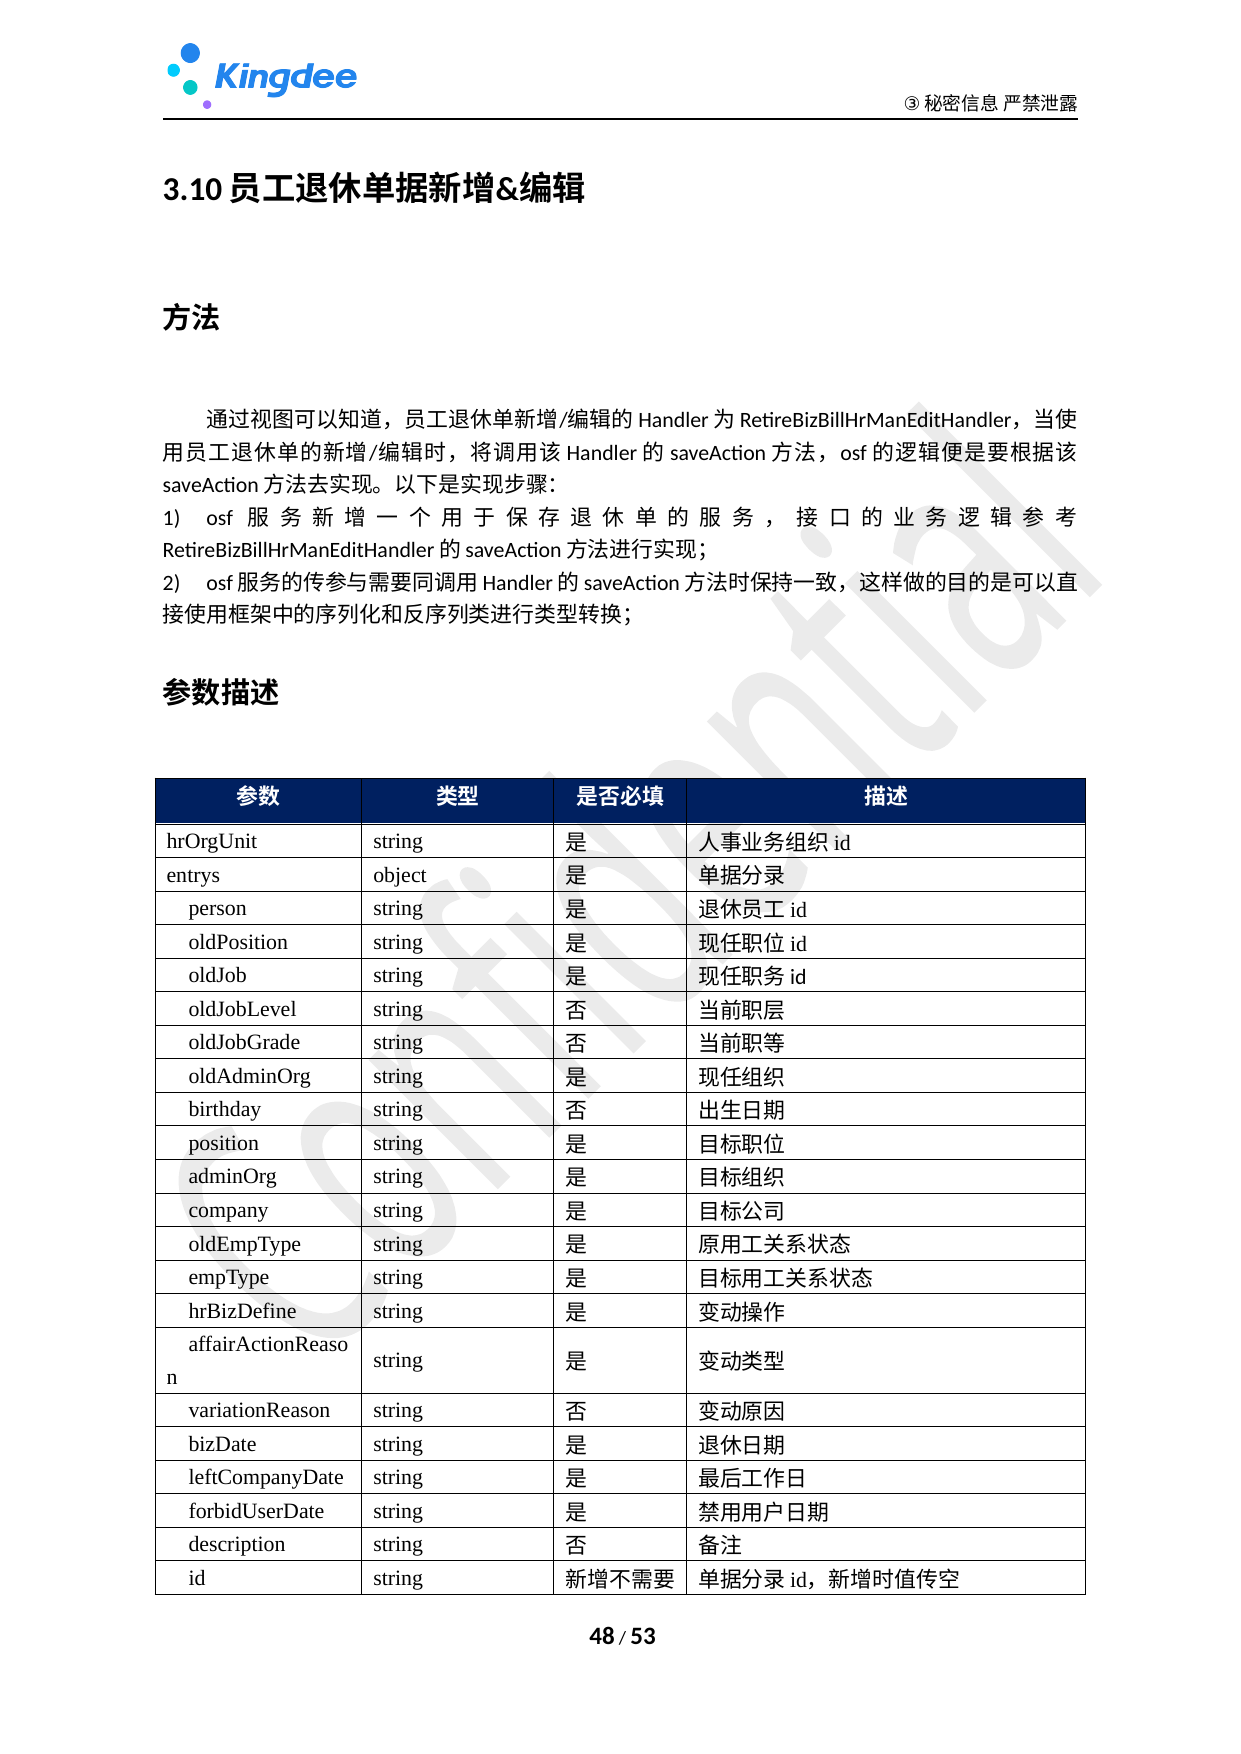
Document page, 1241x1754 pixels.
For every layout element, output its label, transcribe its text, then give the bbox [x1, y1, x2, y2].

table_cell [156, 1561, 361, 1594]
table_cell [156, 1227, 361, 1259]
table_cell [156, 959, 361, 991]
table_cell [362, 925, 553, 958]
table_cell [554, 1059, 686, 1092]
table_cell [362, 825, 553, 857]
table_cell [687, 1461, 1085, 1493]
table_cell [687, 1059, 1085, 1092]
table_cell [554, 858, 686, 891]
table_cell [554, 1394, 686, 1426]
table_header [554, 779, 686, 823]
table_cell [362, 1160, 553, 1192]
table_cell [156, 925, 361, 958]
subtitle 方法 [162, 283, 1078, 348]
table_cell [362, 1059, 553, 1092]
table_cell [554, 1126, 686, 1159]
picture [167, 43, 357, 109]
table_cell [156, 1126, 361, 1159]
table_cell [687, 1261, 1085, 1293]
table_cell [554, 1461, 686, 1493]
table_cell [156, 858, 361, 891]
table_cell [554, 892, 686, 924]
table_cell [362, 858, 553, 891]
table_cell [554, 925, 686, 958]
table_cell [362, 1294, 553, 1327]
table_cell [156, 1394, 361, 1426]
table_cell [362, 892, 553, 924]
subtitle 3.10员工退休单据新增&编辑 [162, 154, 1078, 219]
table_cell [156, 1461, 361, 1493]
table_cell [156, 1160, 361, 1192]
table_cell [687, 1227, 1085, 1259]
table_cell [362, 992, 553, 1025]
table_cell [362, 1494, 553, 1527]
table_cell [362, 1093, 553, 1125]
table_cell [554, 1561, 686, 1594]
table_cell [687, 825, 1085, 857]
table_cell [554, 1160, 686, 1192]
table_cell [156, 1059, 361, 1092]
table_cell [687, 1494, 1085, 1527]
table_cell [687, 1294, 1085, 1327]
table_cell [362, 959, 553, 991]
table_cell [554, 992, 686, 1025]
text 1) osf服务新增一个用于保存退休单的服务，接口的业务逻辑参考RetireBizBillHrManEditHandler的saveAction方法进行实现； [162, 499, 1078, 564]
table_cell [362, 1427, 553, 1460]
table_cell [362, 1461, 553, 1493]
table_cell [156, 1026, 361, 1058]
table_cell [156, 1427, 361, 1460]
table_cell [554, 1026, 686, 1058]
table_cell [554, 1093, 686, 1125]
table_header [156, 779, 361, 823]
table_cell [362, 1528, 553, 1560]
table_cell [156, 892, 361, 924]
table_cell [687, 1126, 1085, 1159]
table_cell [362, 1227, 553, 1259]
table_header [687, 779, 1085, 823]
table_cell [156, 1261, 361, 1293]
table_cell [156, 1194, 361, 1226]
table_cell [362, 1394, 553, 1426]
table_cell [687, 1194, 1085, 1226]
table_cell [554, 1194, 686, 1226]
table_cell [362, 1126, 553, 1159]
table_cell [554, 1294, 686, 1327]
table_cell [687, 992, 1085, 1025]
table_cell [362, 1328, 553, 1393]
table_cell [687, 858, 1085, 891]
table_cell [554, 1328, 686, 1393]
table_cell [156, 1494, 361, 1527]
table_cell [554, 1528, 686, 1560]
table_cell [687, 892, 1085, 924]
text 2) osf服务的传参与需要同调用Handler的saveAction方法时保持一致，这样做的目的是可以直接使用框架中的序列化和反序列类进行类型转换； [162, 564, 1078, 629]
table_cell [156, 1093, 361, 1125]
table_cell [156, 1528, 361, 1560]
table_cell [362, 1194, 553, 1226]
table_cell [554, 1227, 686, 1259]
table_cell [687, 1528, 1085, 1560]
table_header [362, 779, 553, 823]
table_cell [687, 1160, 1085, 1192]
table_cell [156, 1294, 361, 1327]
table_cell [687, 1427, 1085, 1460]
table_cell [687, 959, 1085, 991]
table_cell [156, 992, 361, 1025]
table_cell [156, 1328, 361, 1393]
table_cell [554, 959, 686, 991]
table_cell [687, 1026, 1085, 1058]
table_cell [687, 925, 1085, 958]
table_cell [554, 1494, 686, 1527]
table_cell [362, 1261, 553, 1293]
text 通过视图可以知道，员工退休单新增/编辑的Handler为RetireBizBillHrManEditHandler，当使用员工退休单的新增/编辑时，将调用该Handler的saveAction方法，osf的逻辑便是要根据该saveAction方法去实现。以下是实现步骤： [162, 402, 1078, 499]
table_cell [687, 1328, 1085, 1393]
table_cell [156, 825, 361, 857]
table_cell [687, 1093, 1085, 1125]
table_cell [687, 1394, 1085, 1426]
subtitle 参数描述 [162, 658, 1078, 723]
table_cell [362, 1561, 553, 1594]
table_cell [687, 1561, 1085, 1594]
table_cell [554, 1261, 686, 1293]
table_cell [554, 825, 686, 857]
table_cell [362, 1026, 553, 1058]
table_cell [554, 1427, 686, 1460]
